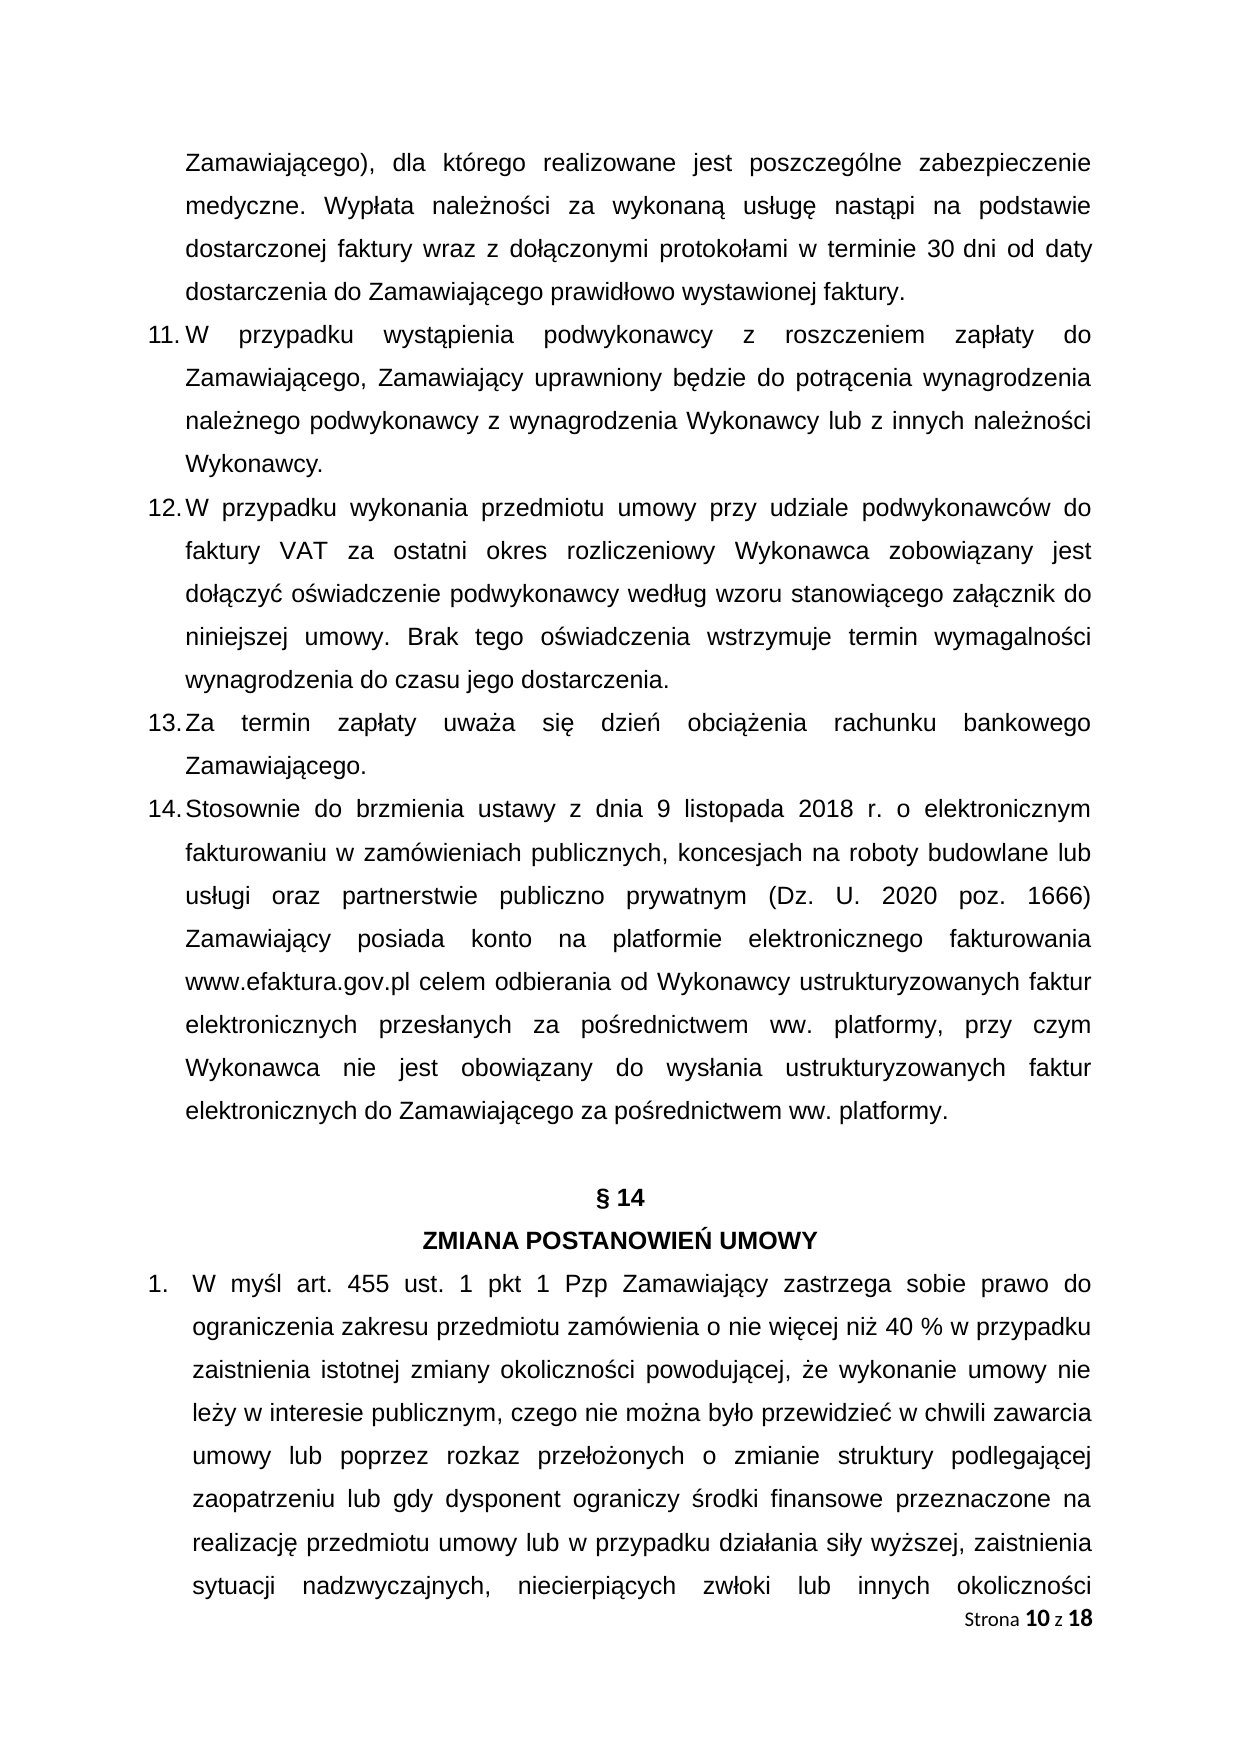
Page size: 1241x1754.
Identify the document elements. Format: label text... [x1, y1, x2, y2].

text § 14 [148, 1183, 1093, 1211]
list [148, 148, 1093, 306]
list Za termin zapłaty uważa się dzień obciążenia rachunku bankowego Zamawiającego. [148, 708, 1093, 780]
text ZMIANA POSTANOWIEŃ UMOWY [148, 1226, 1093, 1254]
list W przypadku wykonania przedmiotu umowy przy udziale podwykonawców do faktury VAT za ostatni okres rozliczeniowy Wykonawca zobowiązany jest dołączyć oświadczenie podwykonawcy według wzoru stanowiącego załącznik do niniejszej umowy. Brak tego oświadczenia wstrzymuje termin wymagalności wynagrodzenia do czasu jego dostarczenia. [148, 493, 1093, 694]
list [148, 1269, 1093, 1599]
list Stosownie do brzmienia ustawy z dnia 9 listopada 2018 r. o elektronicznym fakturowaniu w zamówieniach publicznych, koncesjach na roboty budowlane lub usługi oraz partnerstwie publiczno prywatnym (Dz. U. 2020 poz. 1666) Zamawiający posiada konto na platformie elektronicznego fakturowania www.efaktura.gov.pl celem odbierania od Wykonawcy ustrukturyzowanych faktur elektronicznych przesłanych za pośrednictwem ww. platformy, przy czym Wykonawca nie jest obowiązany do wysłania ustrukturyzowanych faktur elektronicznych do Zamawiającego za pośrednictwem ww. platformy. [148, 794, 1093, 1125]
list W przypadku wystąpienia podwykonawcy z roszczeniem zapłaty do Zamawiającego, Zamawiający uprawniony będzie do potrącenia wynagrodzenia należnego podwykonawcy z wynagrodzenia Wykonawcy lub z innych należności Wykonawcy. [148, 320, 1093, 478]
